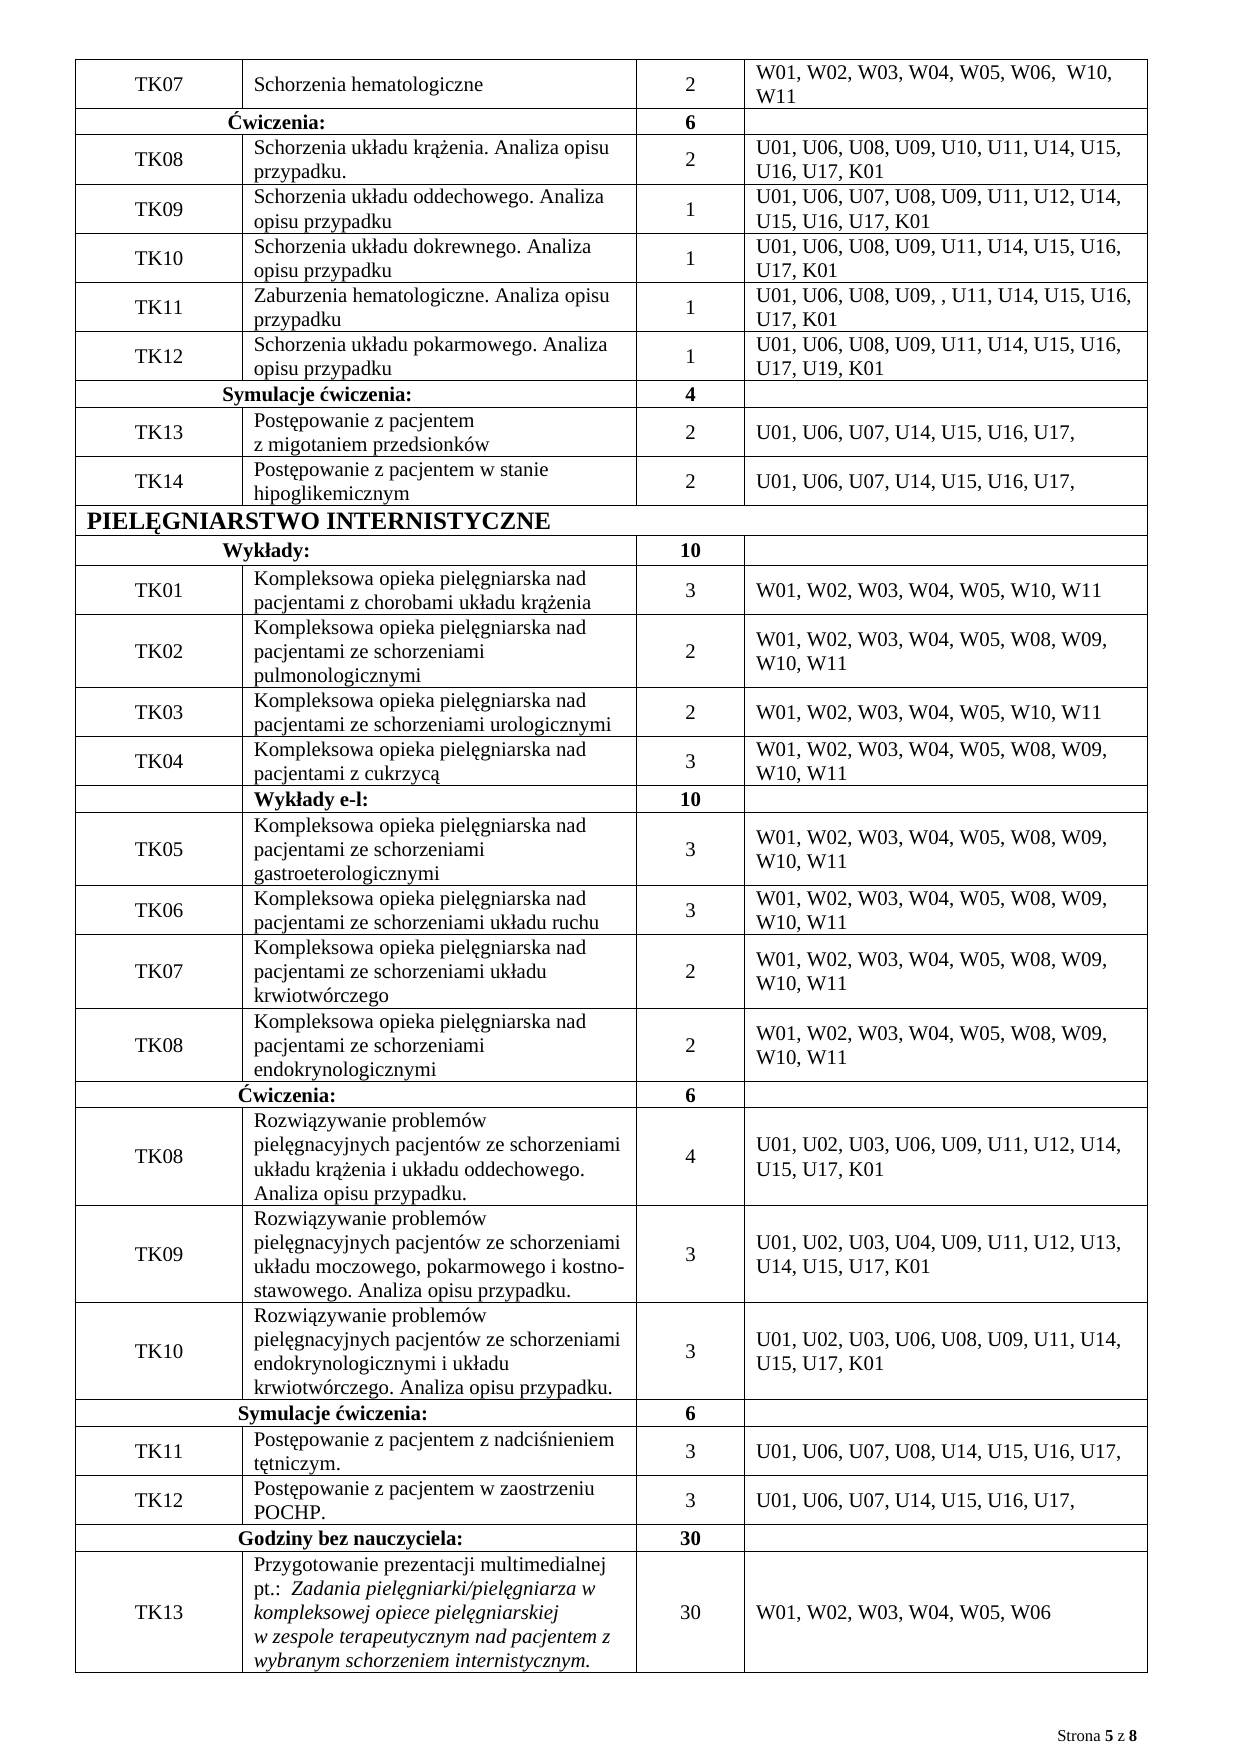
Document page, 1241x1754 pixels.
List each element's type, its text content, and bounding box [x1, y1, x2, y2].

table_cell TK06 [76, 886, 242, 934]
table_cell [745, 536, 1147, 564]
table_cell Zaburzenia hematologiczne. Analiza opisu przypadku [243, 283, 636, 331]
table_cell Postępowanie z pacjentem z nadciśnieniem tętniczym. [243, 1427, 636, 1475]
table_cell TK02 [76, 615, 242, 687]
table_cell TK07 [76, 60, 242, 108]
table_cell TK08 [76, 1108, 242, 1204]
table_cell U01, U06, U08, U09, U11, U14, U15, U16, U17, U19, K01 [745, 332, 1147, 380]
table_cell Kompleksowa opieka pielęgniarska nad pacjentami z cukrzycą [243, 737, 636, 785]
table_cell Kompleksowa opieka pielęgniarska nad pacjentami ze schorzeniami urologicznymi [243, 688, 636, 736]
table_cell U01, U06, U07, U08, U14, U15, U16, U17, [745, 1427, 1147, 1475]
table_cell 2 [637, 615, 744, 687]
table_cell Ćwiczenia: [76, 1082, 636, 1107]
table_cell U01, U06, U07, U08, U09, U11, U12, U14, U15, U16, U17, K01 [745, 185, 1147, 233]
table_cell Wykłady: [76, 536, 636, 564]
table_cell Schorzenia układu oddechowego. Analiza opisu przypadku [243, 185, 636, 233]
table_cell 3 [637, 737, 744, 785]
table_cell Ćwiczenia: [76, 109, 636, 134]
table_cell Wykłady e-l: [243, 786, 636, 812]
table_cell [745, 786, 1147, 812]
table_cell W01, W02, W03, W04, W05, W08, W09, W10, W11 [745, 886, 1147, 934]
table_cell Postępowanie z pacjentem w stanie hipoglikemicznym [243, 457, 636, 505]
table_cell U01, U06, U07, U14, U15, U16, U17, [745, 408, 1147, 456]
table_cell 30 [637, 1552, 744, 1672]
table_cell 10 [637, 786, 744, 812]
table_cell W01, W02, W03, W04, W05, W08, W09, W10, W11 [745, 813, 1147, 885]
table_cell U01, U06, U07, U14, U15, U16, U17, [745, 1476, 1147, 1524]
table_cell Kompleksowa opieka pielęgniarska nad pacjentami ze schorzeniami gastroeterologicznymi [243, 813, 636, 885]
table_cell 4 [637, 381, 744, 407]
table_cell TK08 [76, 135, 242, 183]
table_cell Kompleksowa opieka pielęgniarska nad pacjentami ze schorzeniami endokrynologicznymi [243, 1009, 636, 1081]
table_cell Schorzenia układu dokrewnego. Analiza opisu przypadku [243, 234, 636, 282]
table_cell U01, U02, U03, U04, U09, U11, U12, U13, U14, U15, U17, K01 [745, 1206, 1147, 1302]
table_cell TK10 [76, 1303, 242, 1399]
table_cell TK12 [76, 1476, 242, 1524]
table_cell PIELĘGNIARSTWO INTERNISTYCZNE [76, 506, 1147, 535]
table_cell Symulacje ćwiczenia: [76, 1400, 636, 1426]
table_cell Postępowanie z pacjentem z migotaniem przedsionków [243, 408, 636, 456]
table_cell 30 [637, 1525, 744, 1551]
table_cell 3 [637, 566, 744, 614]
table_cell 2 [637, 135, 744, 183]
table_cell TK01 [76, 566, 242, 614]
table_cell W01, W02, W03, W04, W05, W08, W09, W10, W11 [745, 935, 1147, 1007]
table_cell TK12 [76, 332, 242, 380]
table_cell Schorzenia hematologiczne [243, 60, 636, 108]
table_cell Przygotowanie prezentacji multimedialnej pt.: Zadania pielęgniarki/pielęgniarza w kompleksowej opiece pielęgniarskiej w zespole terapeutycznym nad pacjentem z wybranym schorzeniem internistycznym. [243, 1552, 636, 1672]
table_cell Schorzenia układu krążenia. Analiza opisu przypadku. [243, 135, 636, 183]
table_cell W01, W02, W03, W04, W05, W06 [745, 1552, 1147, 1672]
table_cell 3 [637, 1427, 744, 1475]
table_cell 2 [637, 60, 744, 108]
table_cell W01, W02, W03, W04, W05, W08, W09, W10, W11 [745, 737, 1147, 785]
table_cell 1 [637, 234, 744, 282]
table_cell 6 [637, 1400, 744, 1426]
table_cell TK04 [76, 737, 242, 785]
table_cell TK05 [76, 813, 242, 885]
table_cell TK10 [76, 234, 242, 282]
table_cell Symulacje ćwiczenia: [76, 381, 636, 407]
table_cell 2 [637, 688, 744, 736]
table_cell [745, 109, 1147, 134]
table_cell 10 [637, 536, 744, 564]
table_cell 3 [637, 886, 744, 934]
table_cell Rozwiązywanie problemów pielęgnacyjnych pacjentów ze schorzeniami układu krążenia i układu oddechowego. Analiza opisu przypadku. [243, 1108, 636, 1204]
table_cell Godziny bez nauczyciela: [76, 1525, 636, 1551]
table_cell TK09 [76, 185, 242, 233]
table_cell W01, W02, W03, W04, W05, W08, W09, W10, W11 [745, 1009, 1147, 1081]
table_cell Kompleksowa opieka pielęgniarska nad pacjentami z chorobami układu krążenia [243, 566, 636, 614]
table_cell 2 [637, 457, 744, 505]
table_cell 1 [637, 185, 744, 233]
table_cell [745, 1400, 1147, 1426]
table_cell Kompleksowa opieka pielęgniarska nad pacjentami ze schorzeniami układu krwiotwórczego [243, 935, 636, 1007]
table_cell TK08 [76, 1009, 242, 1081]
table_cell W01, W02, W03, W04, W05, W10, W11 [745, 566, 1147, 614]
table_cell [76, 786, 242, 812]
table_cell 6 [637, 1082, 744, 1107]
table_cell U01, U02, U03, U06, U09, U11, U12, U14, U15, U17, K01 [745, 1108, 1147, 1204]
table_cell 2 [637, 1009, 744, 1081]
table_cell U01, U06, U08, U09, U11, U14, U15, U16, U17, K01 [745, 234, 1147, 282]
table_cell 1 [637, 332, 744, 380]
table_cell [745, 1082, 1147, 1107]
table_cell TK14 [76, 457, 242, 505]
table_cell Schorzenia układu pokarmowego. Analiza opisu przypadku [243, 332, 636, 380]
table_cell 1 [637, 283, 744, 331]
table_cell 3 [637, 1476, 744, 1524]
table_cell W01, W02, W03, W04, W05, W10, W11 [745, 688, 1147, 736]
table_cell TK07 [76, 935, 242, 1007]
table_cell U01, U06, U07, U14, U15, U16, U17, [745, 457, 1147, 505]
table_cell Rozwiązywanie problemów pielęgnacyjnych pacjentów ze schorzeniami układu moczowego, pokarmowego i kostno-stawowego. Analiza opisu przypadku. [243, 1206, 636, 1302]
table_cell [745, 1525, 1147, 1551]
table_cell TK13 [76, 408, 242, 456]
table_cell TK09 [76, 1206, 242, 1302]
table_cell U01, U02, U03, U06, U08, U09, U11, U14, U15, U17, K01 [745, 1303, 1147, 1399]
table_cell Rozwiązywanie problemów pielęgnacyjnych pacjentów ze schorzeniami endokrynologicznymi i układu krwiotwórczego. Analiza opisu przypadku. [243, 1303, 636, 1399]
table_cell [745, 381, 1147, 407]
table_cell 4 [637, 1108, 744, 1204]
table_cell TK03 [76, 688, 242, 736]
table_cell TK13 [76, 1552, 242, 1672]
table_cell 6 [637, 109, 744, 134]
table_cell 3 [637, 1303, 744, 1399]
table_cell 3 [637, 1206, 744, 1302]
table_cell Kompleksowa opieka pielęgniarska nad pacjentami ze schorzeniami pulmonologicznymi [243, 615, 636, 687]
table_cell Postępowanie z pacjentem w zaostrzeniu POCHP. [243, 1476, 636, 1524]
table_cell 3 [637, 813, 744, 885]
table_cell 2 [637, 408, 744, 456]
table_cell U01, U06, U08, U09, U10, U11, U14, U15, U16, U17, K01 [745, 135, 1147, 183]
table_cell TK11 [76, 1427, 242, 1475]
table_cell 2 [637, 935, 744, 1007]
table_cell U01, U06, U08, U09, , U11, U14, U15, U16, U17, K01 [745, 283, 1147, 331]
table_cell Kompleksowa opieka pielęgniarska nad pacjentami ze schorzeniami układu ruchu [243, 886, 636, 934]
table_cell W01, W02, W03, W04, W05, W08, W09, W10, W11 [745, 615, 1147, 687]
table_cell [745, 60, 1147, 108]
table_cell TK11 [76, 283, 242, 331]
